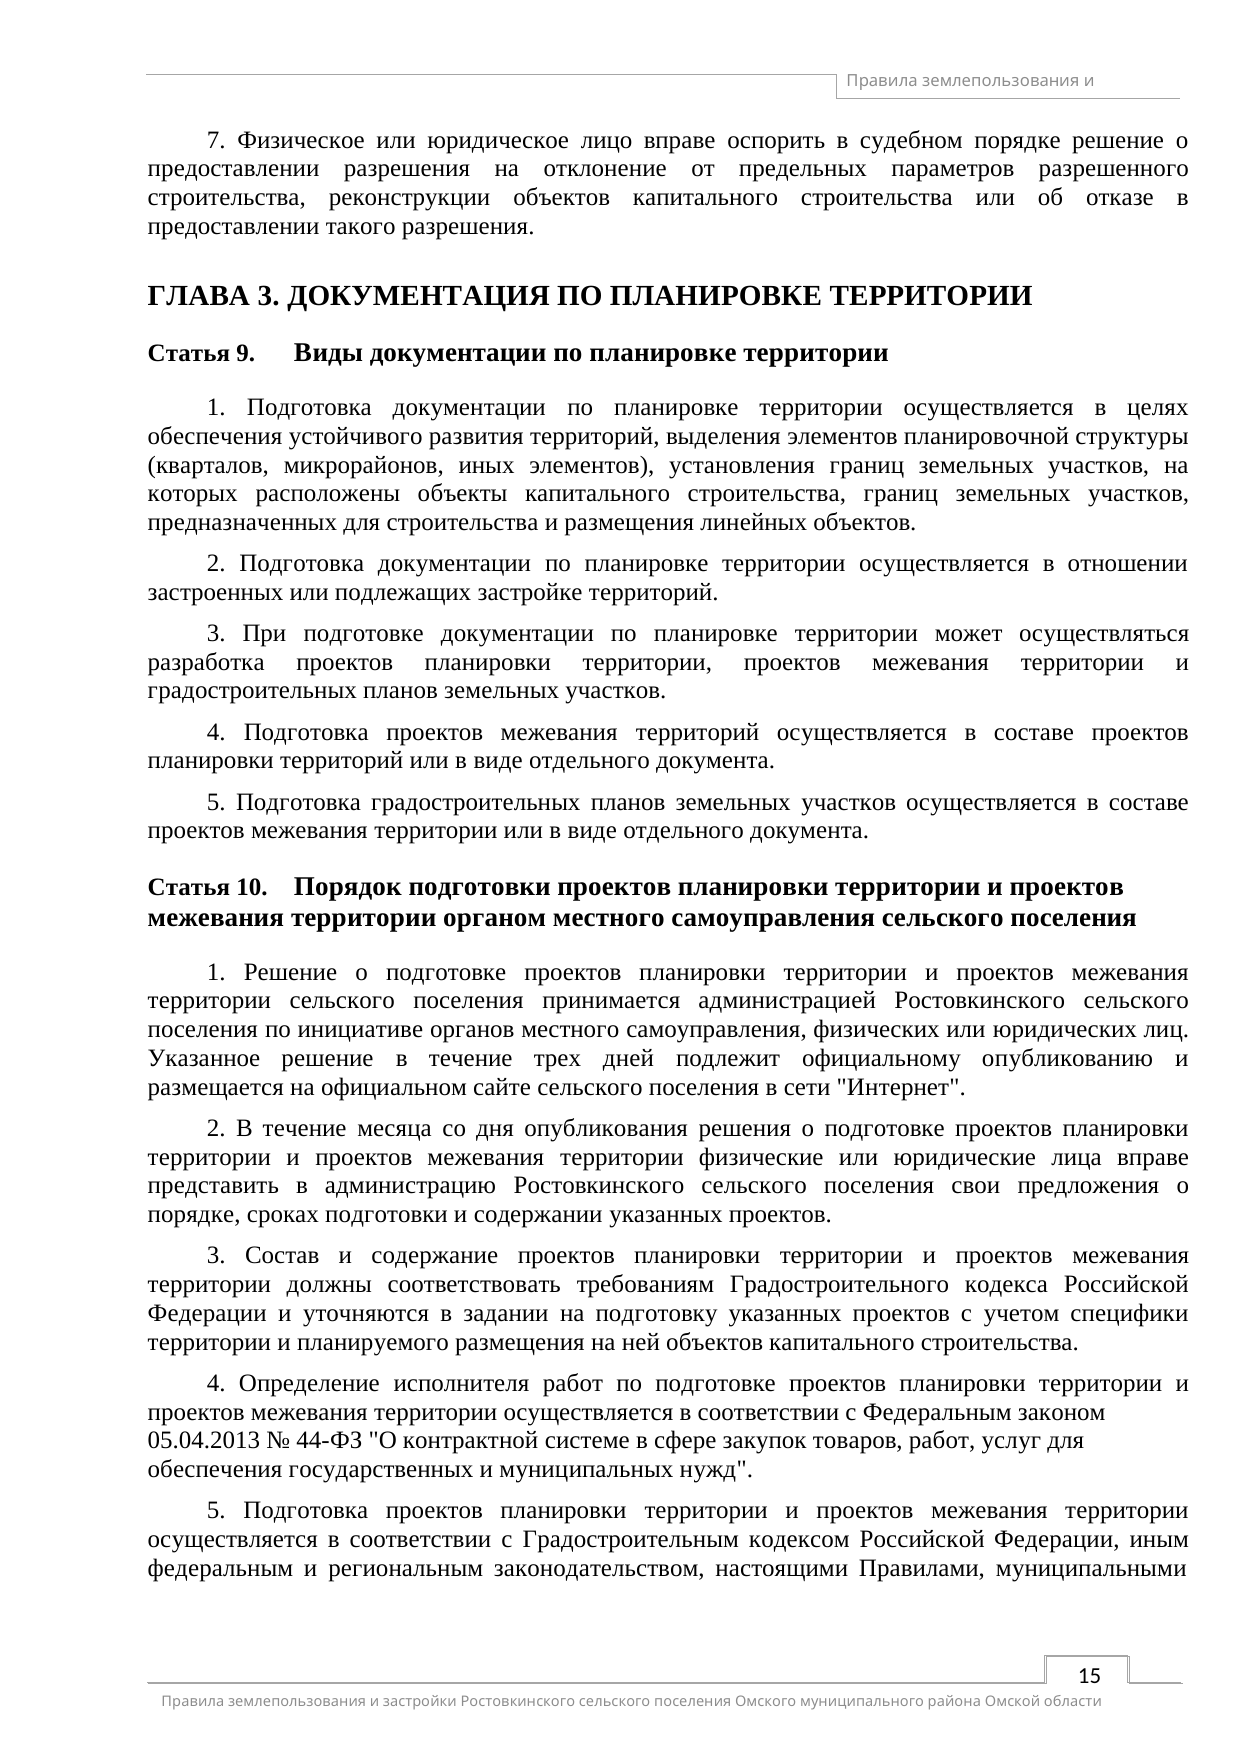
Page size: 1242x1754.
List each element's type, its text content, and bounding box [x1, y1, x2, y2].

text 2. В течение месяца со дня опубликования решения о подготовке проектов планировки территории и проектов межевания территории физические или юридические лица вправе представить в администрацию Ростовкинского сельского поселения свои предложения о порядке, сроках подготовки и содержании указанных проектов. [147, 1113, 1189, 1228]
text Статья 10. Порядок подготовки проектов планировки территории и проектов межевания территории органом местного самоуправления сельского поселения [147, 870, 1188, 932]
text 5. Подготовка проектов планировки территории и проектов межевания территории осуществляется в соответствии с Градостроительным кодексом Российской Федерации, иным федеральным и региональным законодательством, настоящими Правилами, муниципальными [147, 1495, 1189, 1582]
text 1. Решение о подготовке проектов планировки территории и проектов межевания территории сельского поселения принимается администрацией Ростовкинского сельского поселения по инициативе органов местного самоуправления, физических или юридических лиц. Указанное решение в течение трех дней подлежит официальному опубликованию и размещается на официальном сайте сельского поселения в сети "Интернет". [147, 957, 1189, 1100]
text 5. Подготовка градостроительных планов земельных участков осуществляется в составе проектов межевания территории или в виде отдельного документа. [147, 787, 1189, 844]
text 05.04.2013 № 44-ФЗ "О контрактной системе в сфере закупок товаров, работ, услуг для обеспечения государственных и муниципальных нужд". [147, 1425, 1189, 1483]
text 1. Подготовка документации по планировке территории осуществляется в целях обеспечения устойчивого развития территорий, выделения элементов планировочной структуры (кварталов, микрорайонов, иных элементов), установления границ земельных участков, на которых расположены объекты капитального строительства, границ земельных участков, предназначенных для строительства и размещения линейных объектов. [147, 392, 1189, 536]
text 3. При подготовке документации по планировке территории может осуществляться разработка проектов планировки территории, проектов межевания территории и градостроительных планов земельных участков. [147, 618, 1189, 704]
text ГЛАВА 3. ДОКУМЕНТАЦИЯ ПО ПЛАНИРОВКЕ ТЕРРИТОРИИ [147, 278, 1196, 311]
text 4. Подготовка проектов межевания территорий осуществляется в составе проектов планировки территорий или в виде отдельного документа. [147, 717, 1189, 774]
text 2. Подготовка документации по планировке территории осуществляется в отношении застроенных или подлежащих застройке территорий. [147, 548, 1188, 606]
text 7. Физическое или юридическое лицо вправе оспорить в судебном порядке решение о предоставлении разрешения на отклонение от предельных параметров разрешенного строительства, реконструкции объектов капитального строительства или об отказе в предоставлении такого разрешения. [147, 125, 1189, 240]
text 4. Определение исполнителя работ по подготовке проектов планировки территории и проектов межевания территории осуществляется в соответствии с Федеральным законом [147, 1368, 1189, 1425]
text Статья 9. Виды документации по планировке территории [147, 337, 1196, 368]
text 3. Состав и содержание проектов планировки территории и проектов межевания территории должны соответствовать требованиям Градостроительного кодекса Российской Федерации и уточняются в задании на подготовку указанных проектов с учетом специфики территории и планируемого размещения на ней объектов капитального строительства. [147, 1240, 1189, 1355]
